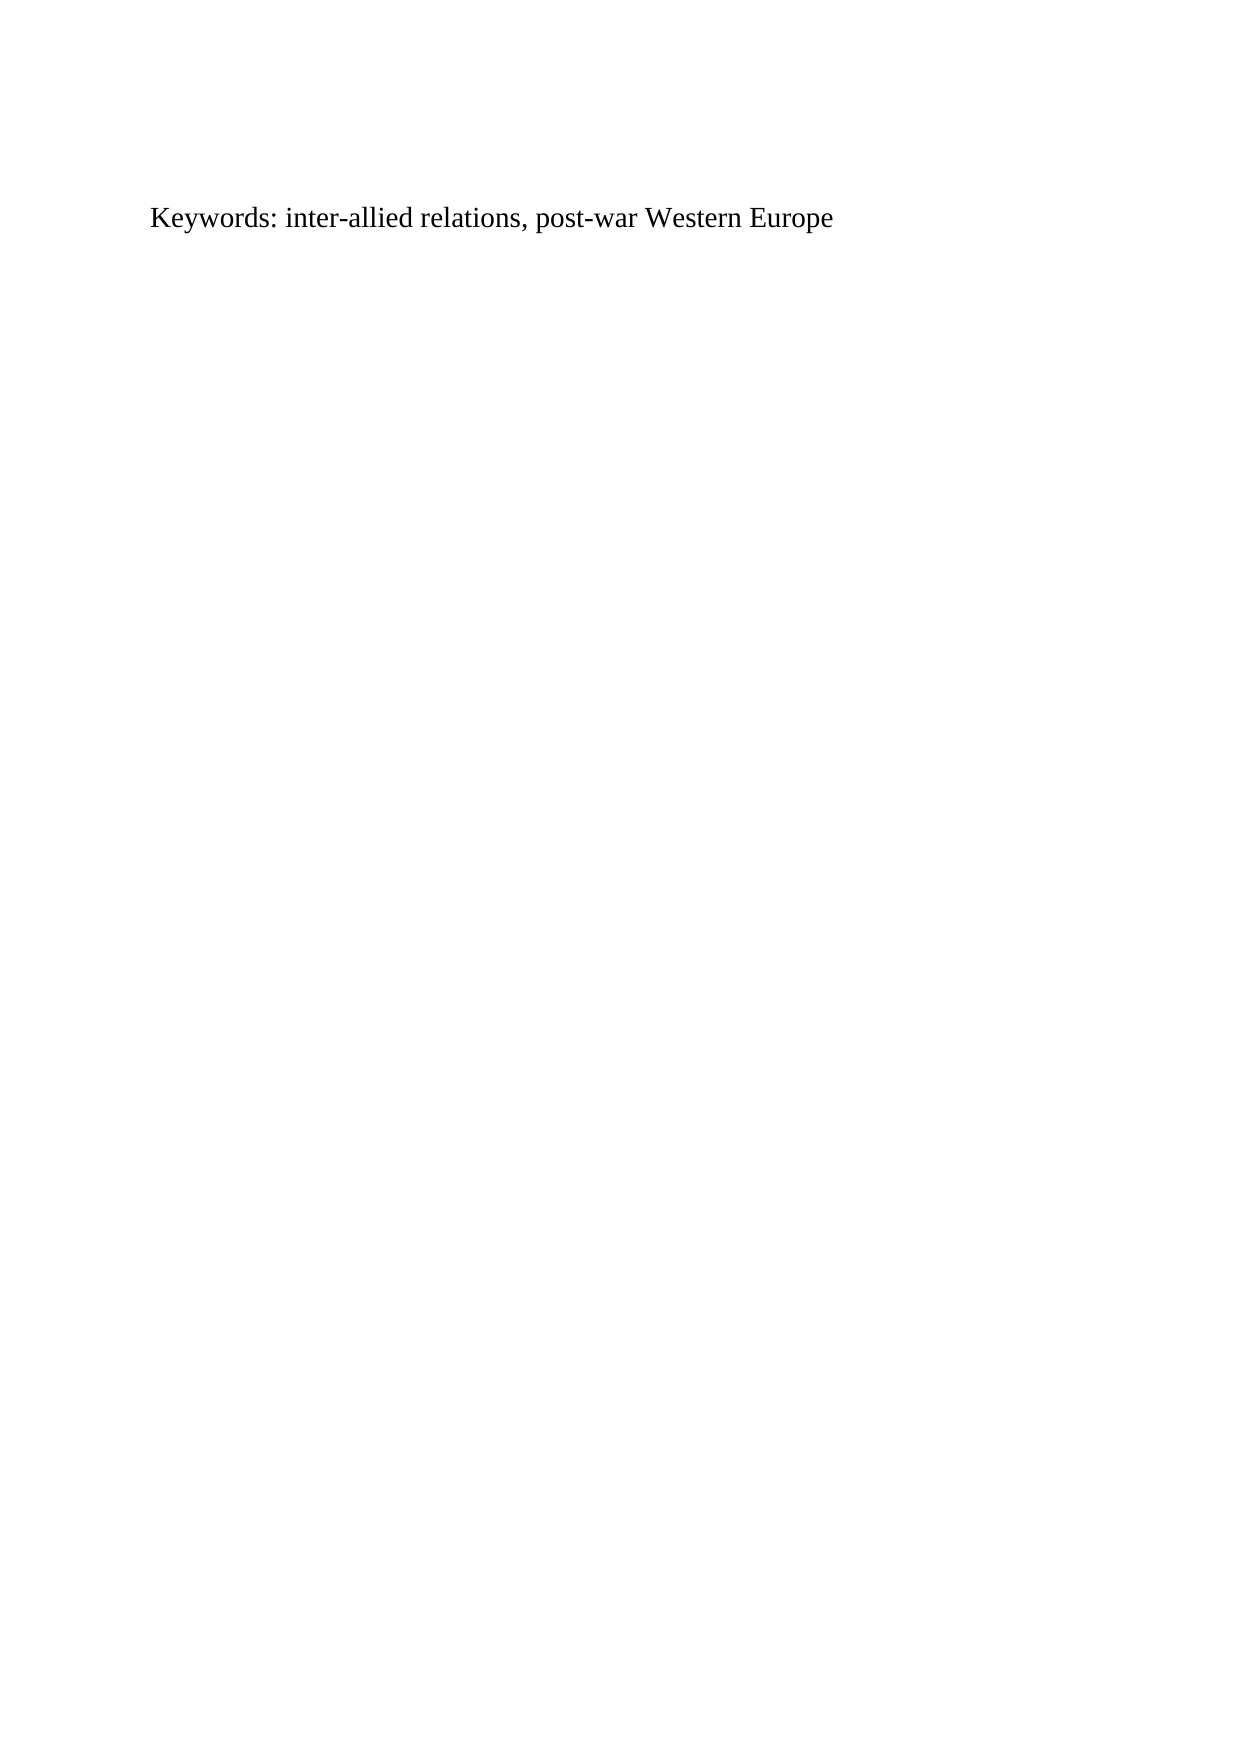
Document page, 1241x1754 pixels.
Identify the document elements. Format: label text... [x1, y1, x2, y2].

text Keywords: inter-allied relations, post-war Western Europe [150, 200, 1090, 234]
